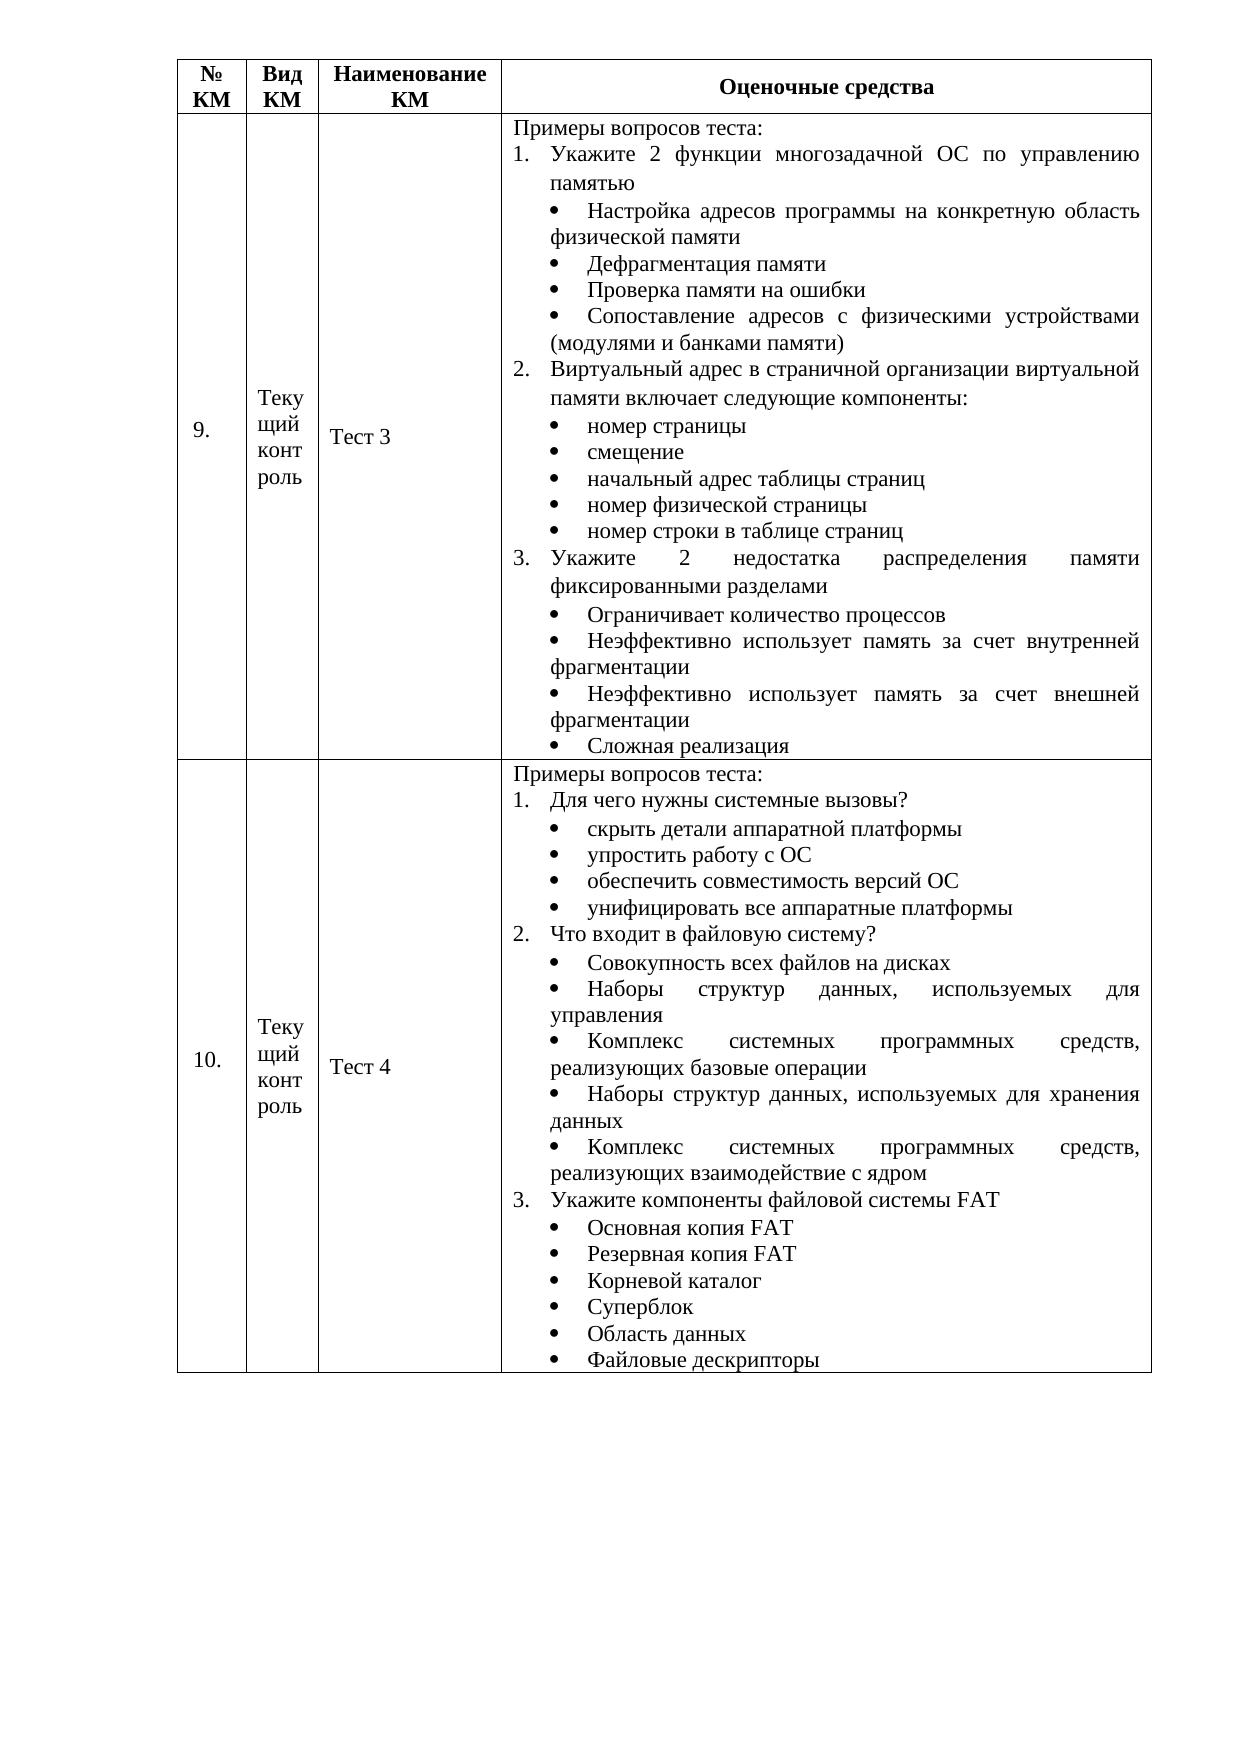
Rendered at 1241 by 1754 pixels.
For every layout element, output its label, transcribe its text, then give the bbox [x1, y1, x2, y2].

table_cell Тест 3 [319, 114, 501, 759]
table_cell [178, 114, 246, 759]
table_cell Текущий контроль [247, 114, 318, 759]
table_cell Тест 4 [319, 760, 501, 1372]
table_cell Примеры вопросов теста: Укажите 2 функции многозадачной ОС по управлению памятью Настройка адресов программы на конкретную область физической памяти Дефрагментация памяти Проверка памяти на ошибки Сопоставление адресов с физическими устройствами (модулями и банками памяти) Виртуальный адрес в страничной организации виртуальной памяти включает следующие компоненты: номер страницы смещение начальный адрес таблицы страниц номер физической страницы номер строки в таблице страниц Укажите 2 недостатка распределения памяти фиксированными разделами Ограничивает количество процессов Неэффективно использует память за счет внутренней фрагментации Неэффективно использует память за счет внешней фрагментации Сложная реализация [502, 114, 1151, 759]
table_header № КМ [178, 60, 246, 113]
table_header Вид КМ [247, 60, 318, 113]
table_cell Текущий контроль [247, 760, 318, 1372]
table_header Наименование КМ [319, 60, 501, 113]
table_cell Примеры вопросов теста: Для чего нужны системные вызовы? скрыть детали аппаратной платформы упростить работу с ОС обеспечить совместимость версий ОС унифицировать все аппаратные платформы Что входит в файловую систему? Совокупность всех файлов на дисках Наборы структур данных, используемых для управления Комплекс системных программных средств, реализующих базовые операции Наборы структур данных, используемых для хранения данных Комплекс системных программных средств, реализующих взаимодействие с ядром Укажите компоненты файловой системы FAT Основная копия FAT Резервная копия FAT Корневой каталог Суперблок Область данных Файловые дескрипторы [502, 760, 1151, 1372]
table_cell [178, 760, 246, 1372]
table_header Оценочные средства [502, 60, 1151, 113]
